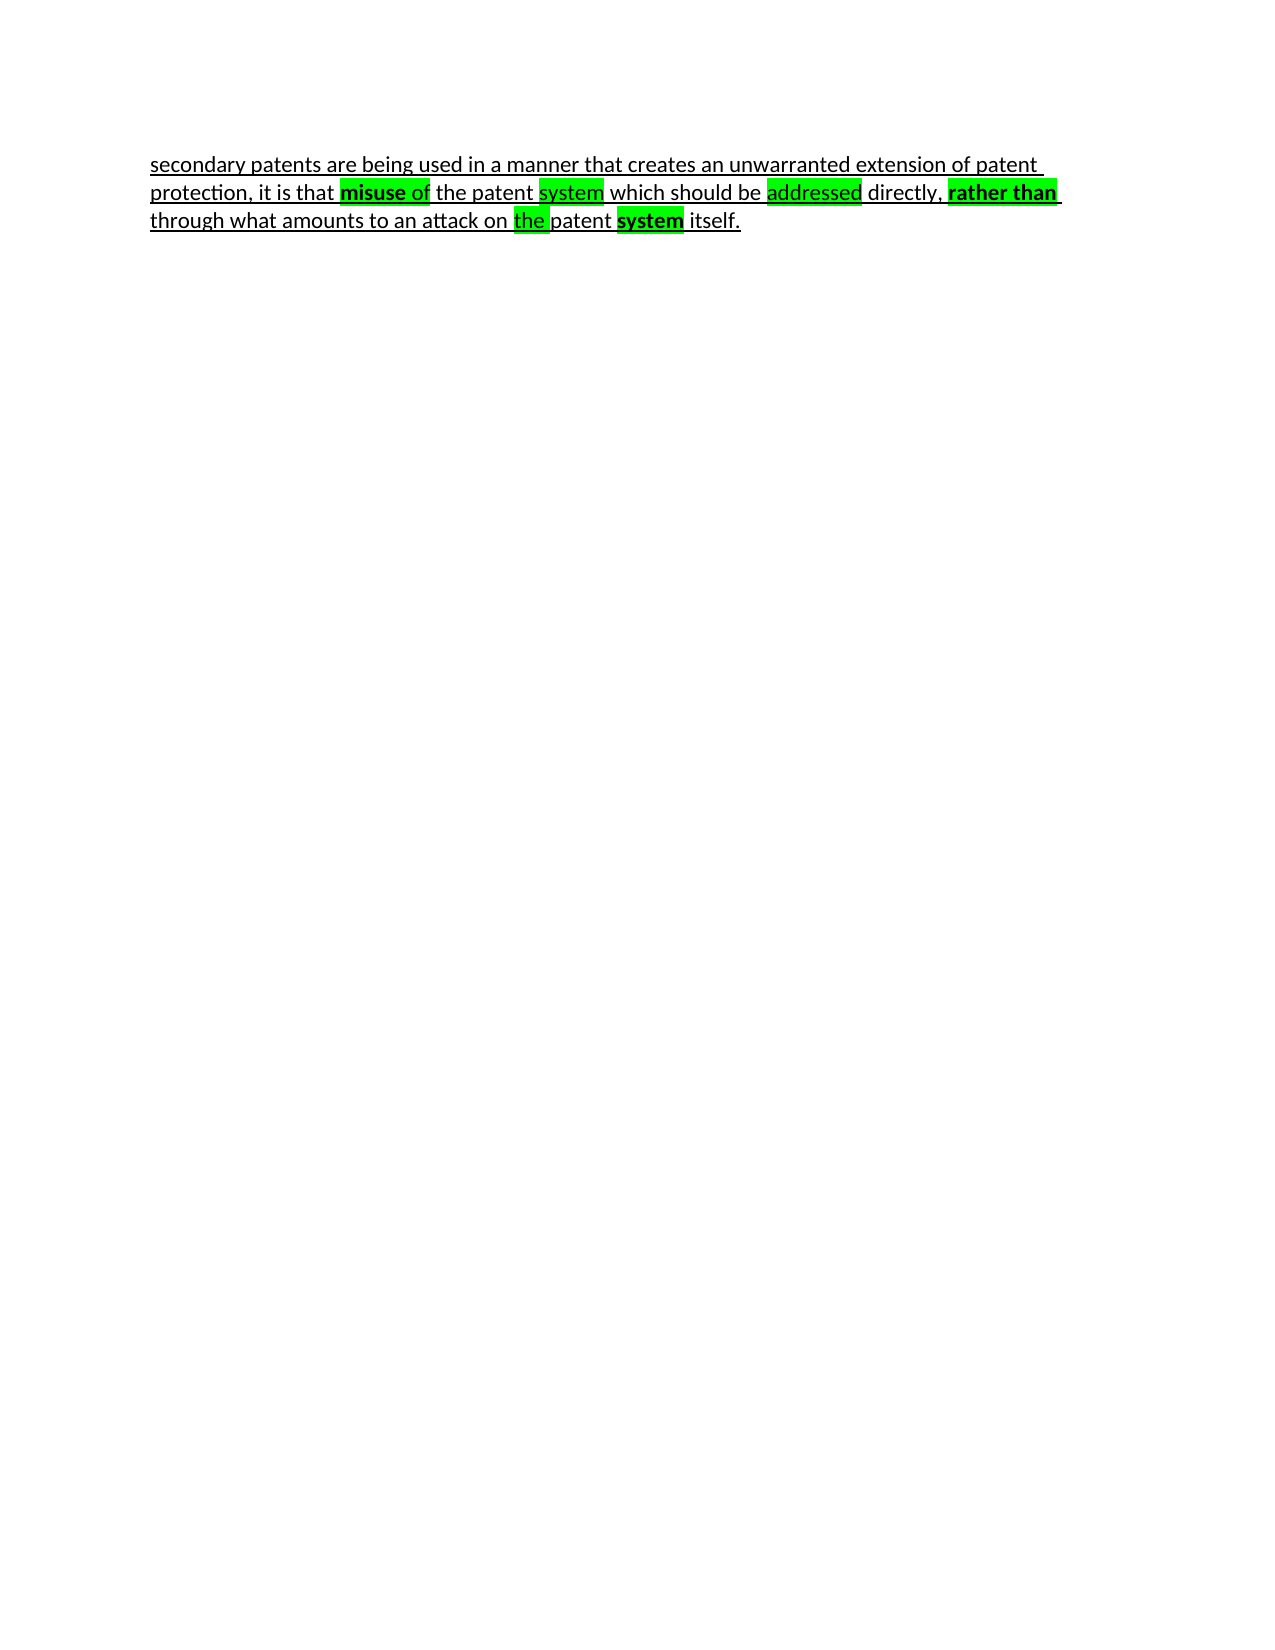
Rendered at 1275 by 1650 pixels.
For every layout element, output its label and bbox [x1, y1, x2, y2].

text [150, 150, 1125, 234]
